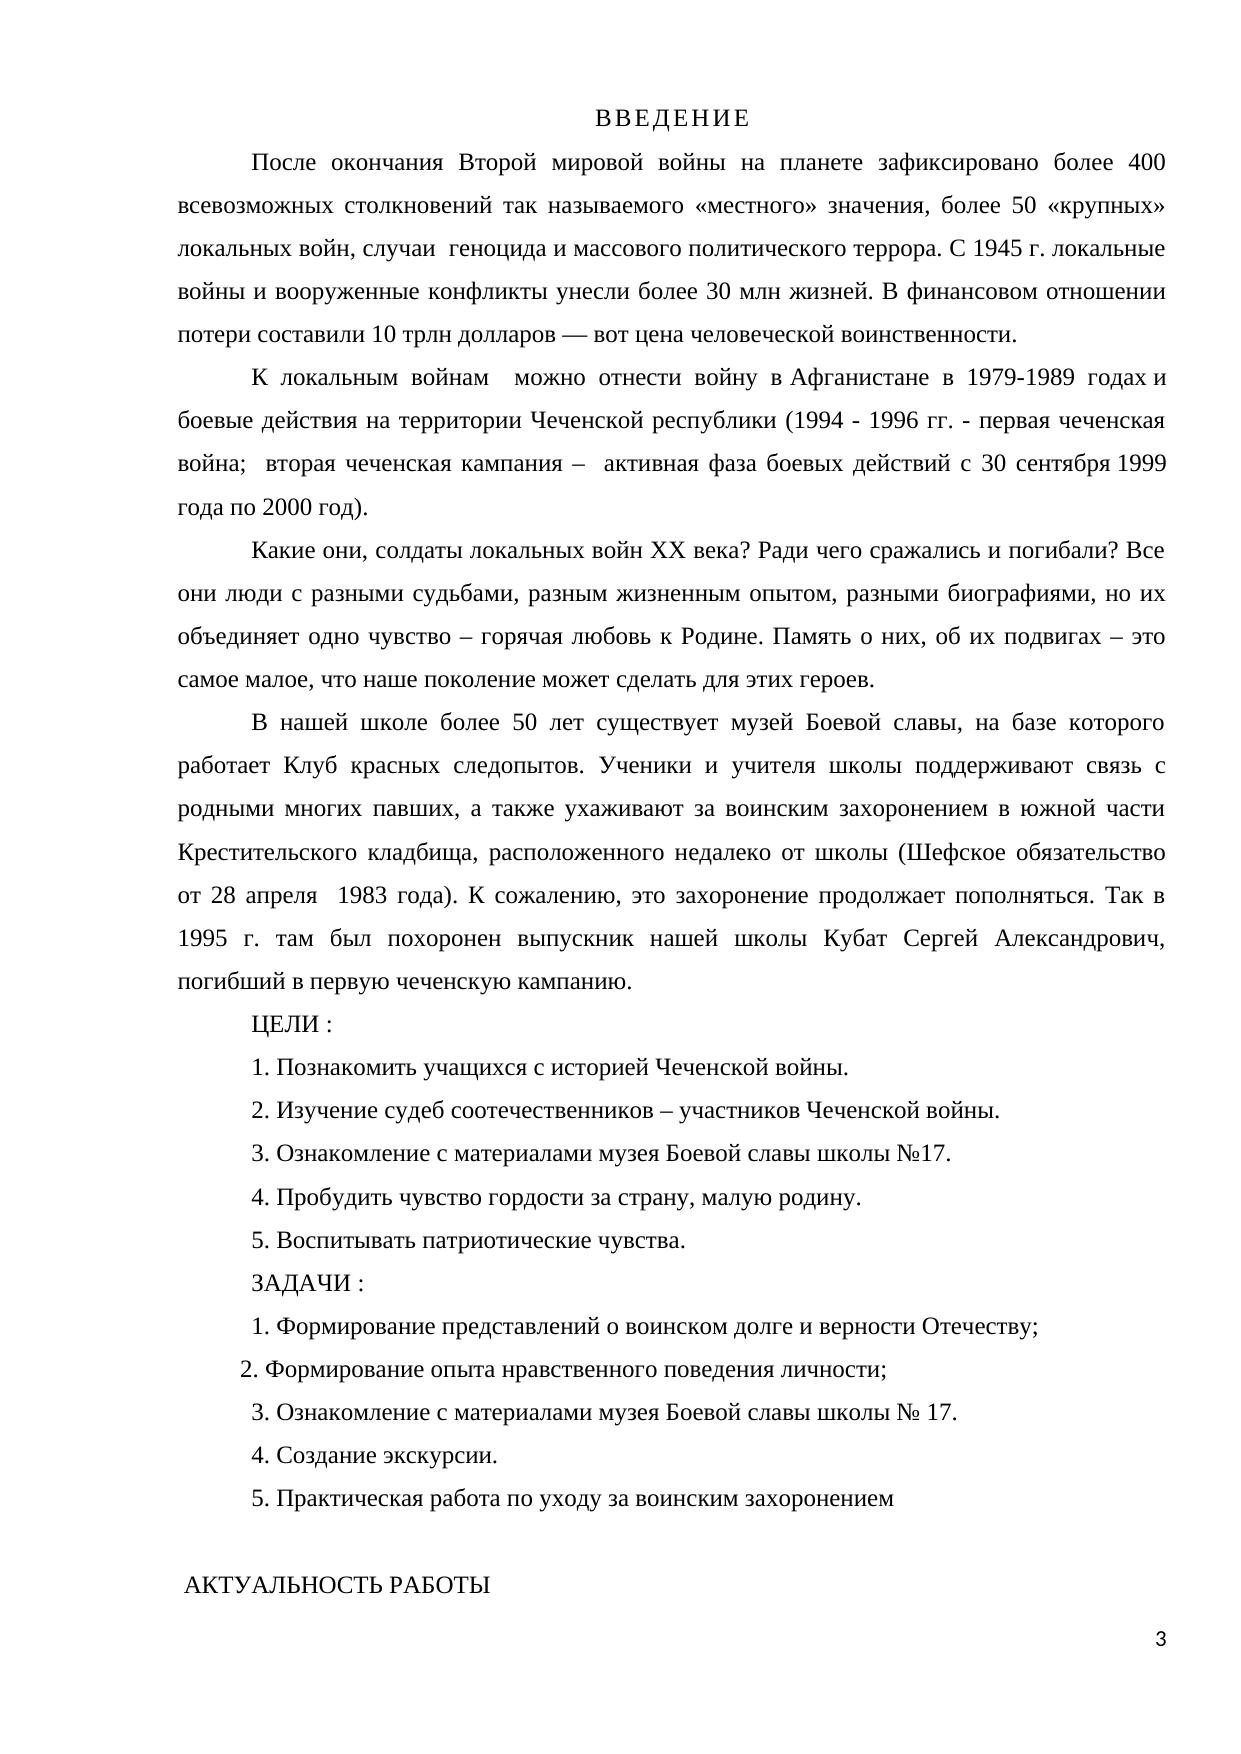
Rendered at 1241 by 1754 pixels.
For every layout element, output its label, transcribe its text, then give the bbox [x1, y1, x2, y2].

text 3. Ознакомление с материалами музея Боевой славы школы №17. [177, 1138, 1167, 1167]
text 4. Пробудить чувство гордости за страну, малую родину. [177, 1182, 1167, 1210]
text К локальным войнам можно отнести войну в Афганистане в 1979-1989 годах и боевые действия на территории Чеченской республики (1994 - 1996 гг. - первая чеченская война; вторая чеченская кампания – активная фаза боевых действий с 30 сентября 1999 года по 2000 год). [177, 362, 1167, 520]
text В нашей школе более 50 лет существует музей Боевой славы, на базе которого работает Клуб красных следопытов. Ученики и учителя школы поддерживают связь с родными многих павших, а также ухаживают за воинским захоронением в южной части Крестительского кладбища, расположенного недалеко от школы (Шефское обязательство от 28 апреля 1983 года). К сожалению, это захоронение продолжает пополняться. Так в 1995 г. там был похоронен выпускник нашей школы Кубат Сергей Александрович, погибший в первую чеченскую кампанию. [177, 707, 1167, 995]
text После окончания Второй мировой войны на планете зафиксировано более 400 всевозможных столкновений так называемого «местного» значения, более 50 «крупных» локальных войн, случаи геноцида и массового политического террора. С 1945 г. локальные войны и вооруженные конфликты унесли более 30 млн жизней. В финансовом отношении потери составили 10 трлн долларов — вот цена человеческой воинственности. [177, 147, 1167, 348]
text 5. Воспитывать патриотические чувства. [177, 1225, 1167, 1253]
text 1. Формирование представлений о воинском долге и верности Отечеству; [177, 1311, 1167, 1340]
text ЗАДАЧИ : [177, 1268, 1167, 1297]
text ВВЕДЕНИЕ [177, 103, 1167, 132]
text 2. Формирование опыта нравственного поведения личности; [177, 1354, 1167, 1383]
text Какие они, солдаты локальных войн XX века? Ради чего сражались и погибали? Все они люди с разными судьбами, разным жизненным опытом, разными биографиями, но их объединяет одно чувство – горячая любовь к Родине. Память о них, об их подвигах – это самое малое, что наше поколение может сделать для этих героев. [177, 535, 1167, 693]
text ЦЕЛИ : [177, 1009, 1167, 1038]
text 3. Ознакомление с материалами музея Боевой славы школы № 17. [177, 1397, 1167, 1426]
text 1. Познакомить учащихся с историей Чеченской войны. [177, 1052, 1167, 1081]
text 2. Изучение судеб соотечественников – участников Чеченской войны. [177, 1095, 1167, 1124]
text 4. Создание экскурсии. [177, 1440, 1167, 1469]
text 5. Практическая работа по уходу за воинским захоронением [177, 1483, 1167, 1512]
text АКТУАЛЬНОСТЬ РАБОТЫ [183, 1570, 1167, 1598]
